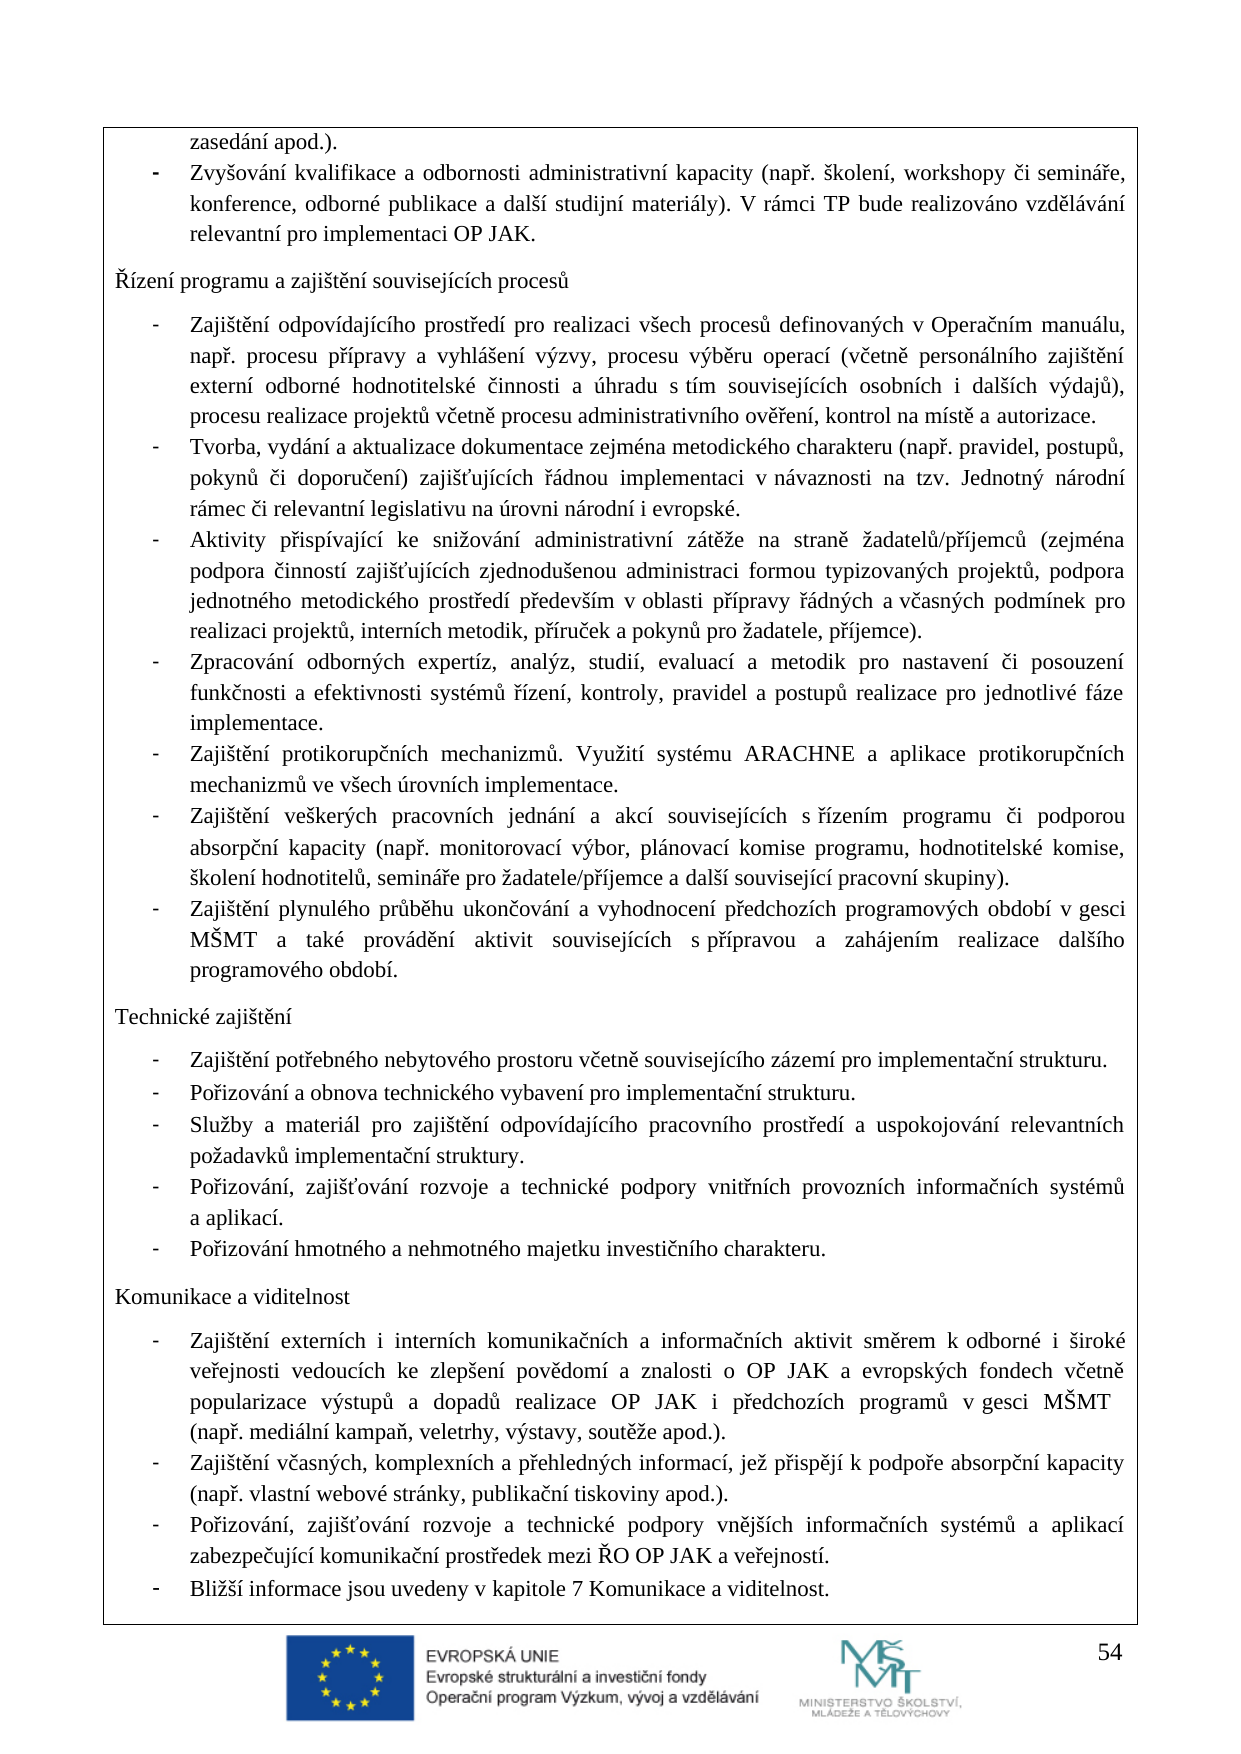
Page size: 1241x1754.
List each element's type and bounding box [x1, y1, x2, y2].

table_header [104, 128, 1137, 1624]
picture [242, 1629, 999, 1754]
